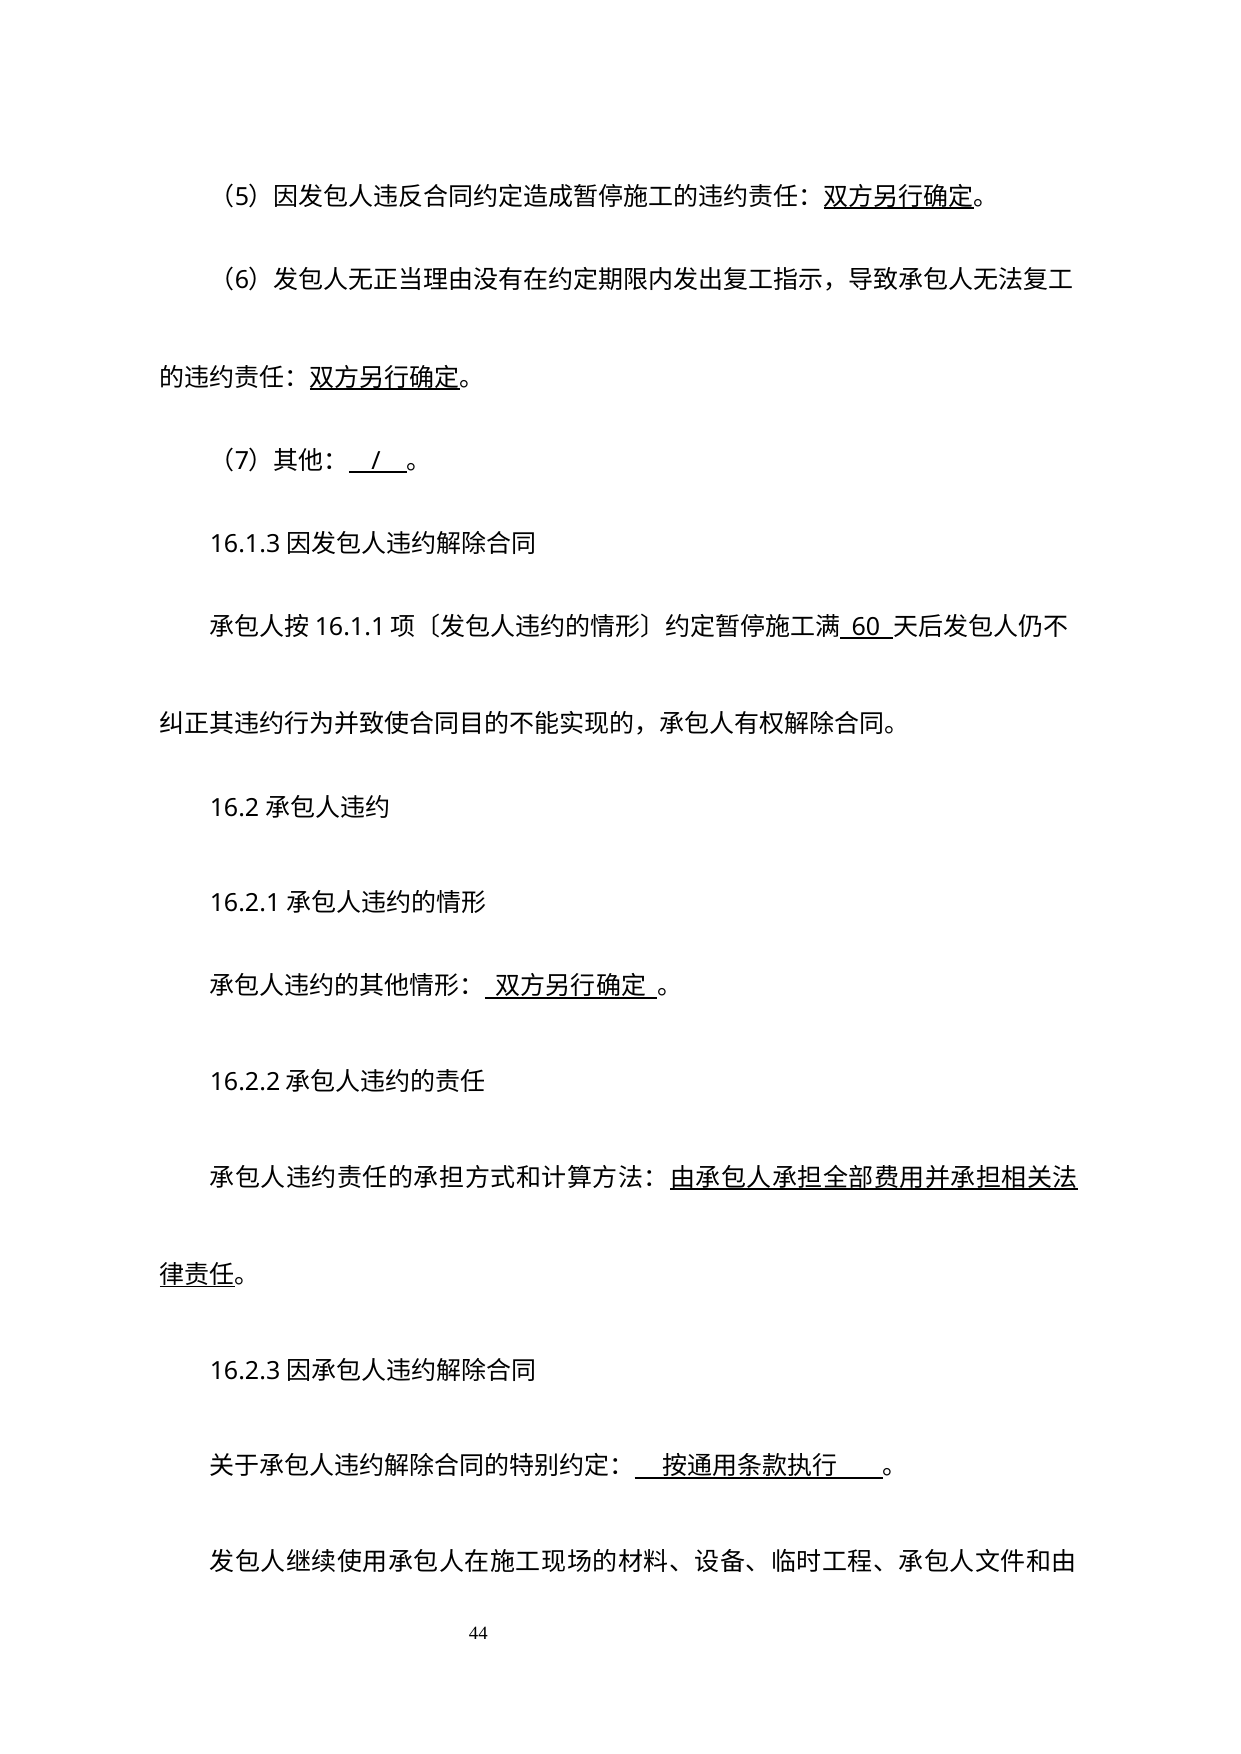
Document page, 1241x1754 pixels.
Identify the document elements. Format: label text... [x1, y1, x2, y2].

text 16.1.3 因发包人违约解除合同 [159, 509, 1078, 574]
text 承包人按16.1.1项〔发包人违约的情形〕约定暂停施工满 60 天后发包人仍不纠正其违约行为并致使合同目的不能实现的，承包人有权解除合同。 [159, 592, 1078, 754]
text （7）其他： / 。 [159, 426, 1078, 491]
text 关于承包人违约解除合同的特别约定： 按通用条款执行 。 [159, 1431, 1078, 1496]
text （6）发包人无正当理由没有在约定期限内发出复工指示，导致承包人无法复工的违约责任：双方另行确定。 [159, 245, 1078, 408]
text 承包人违约的其他情形： 双方另行确定 。 [159, 951, 1078, 1016]
text 16.2 承包人违约 [159, 773, 1078, 838]
text （5）因发包人违反合同约定造成暂停施工的违约责任：双方另行确定。 [159, 162, 1078, 227]
text 16.2.1 承包人违约的情形 [159, 868, 1078, 933]
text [159, 1527, 1078, 1592]
text 16.2.2承包人违约的责任 [159, 1047, 1078, 1112]
text 承包人违约责任的承担方式和计算方法：由承包人承担全部费用并承担相关法律责任。 [159, 1143, 1078, 1305]
text 16.2.3 因承包人违约解除合同 [159, 1336, 1078, 1401]
